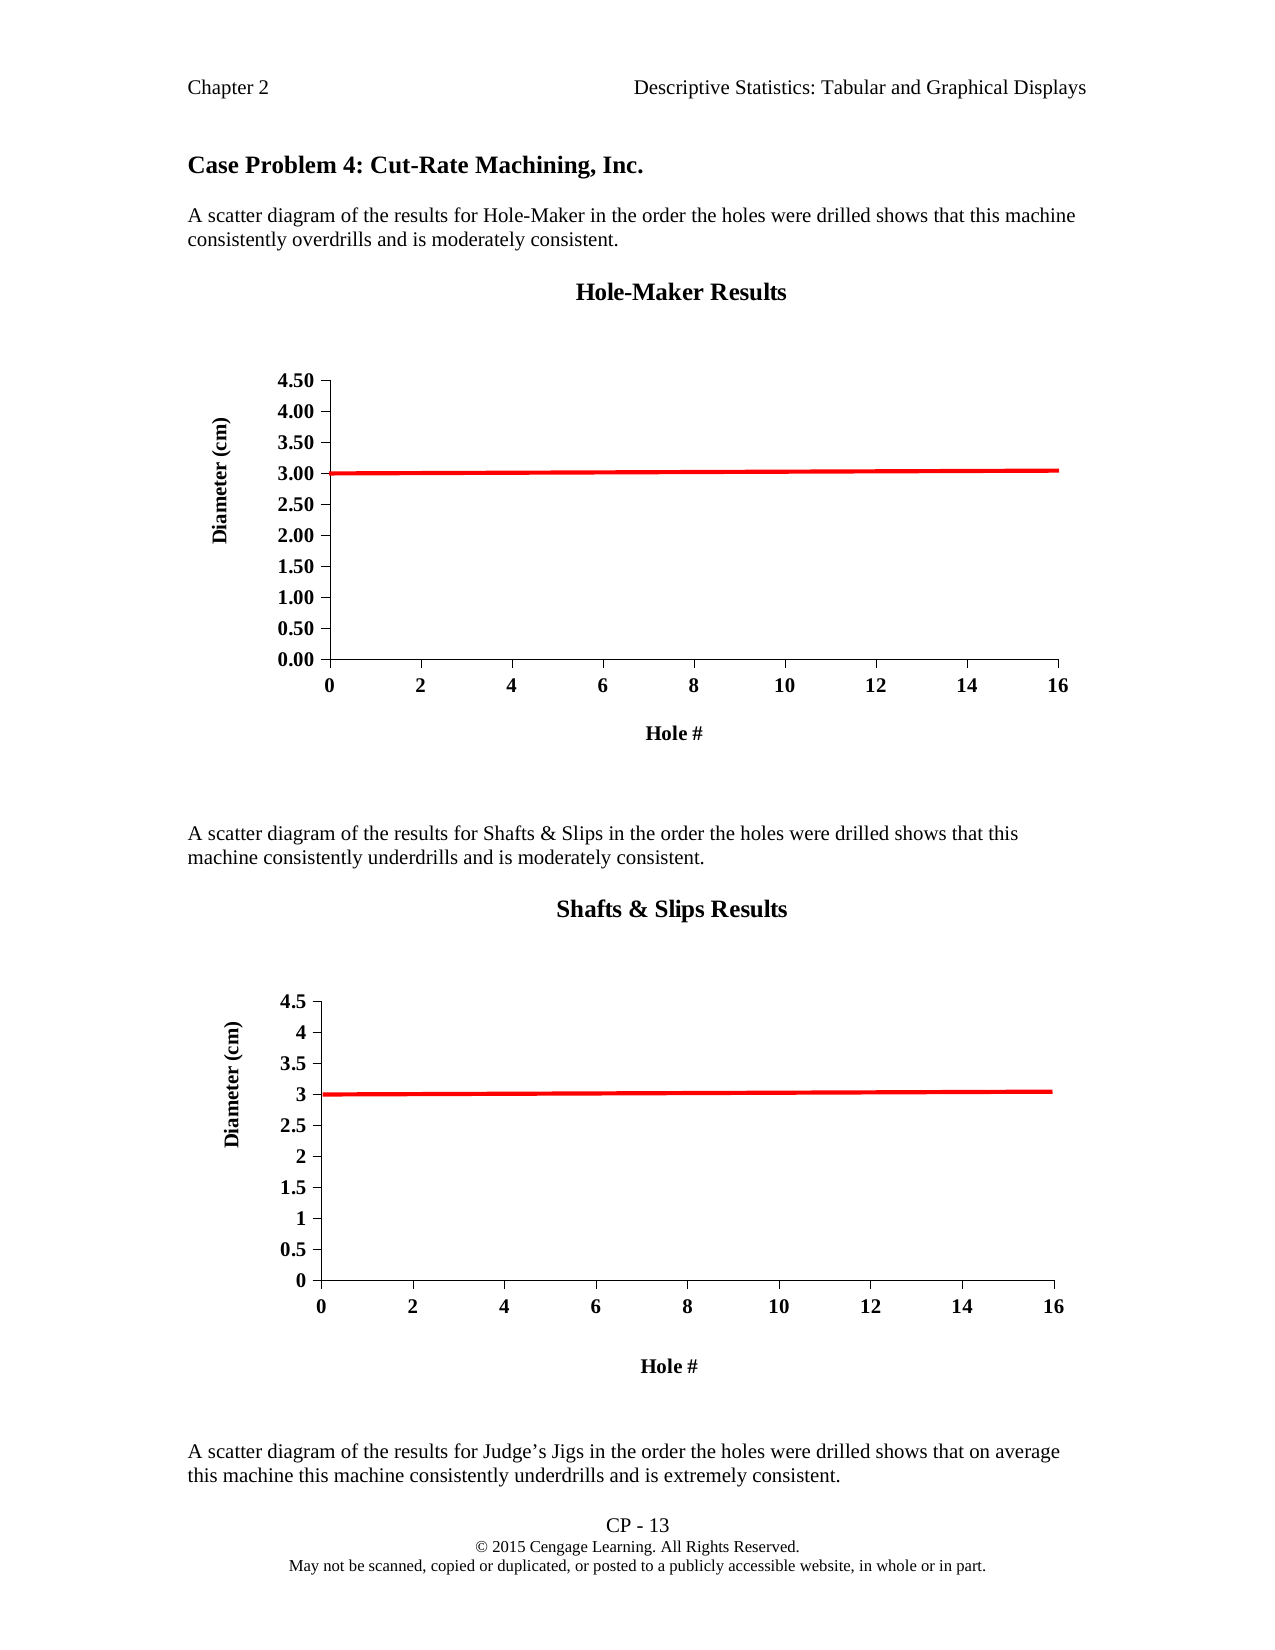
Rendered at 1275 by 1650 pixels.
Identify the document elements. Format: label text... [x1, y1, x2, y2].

text Case Problem 4: Cut-Rate Machining, Inc. [187, 150, 1087, 179]
text A scatter diagram of the results for Judge’s Jigs in the order the holes were drilled shows that on average this machine this machine consistently underdrills and is extremely consistent. [187, 1439, 1087, 1487]
text A scatter diagram of the results for Shafts & Slips in the order the holes were drilled shows that this machine consistently underdrills and is moderately consistent. [187, 821, 1087, 868]
text A scatter diagram of the results for Hole-Maker in the order the holes were drilled shows that this machine consistently overdrills and is moderately consistent. [187, 203, 1087, 251]
